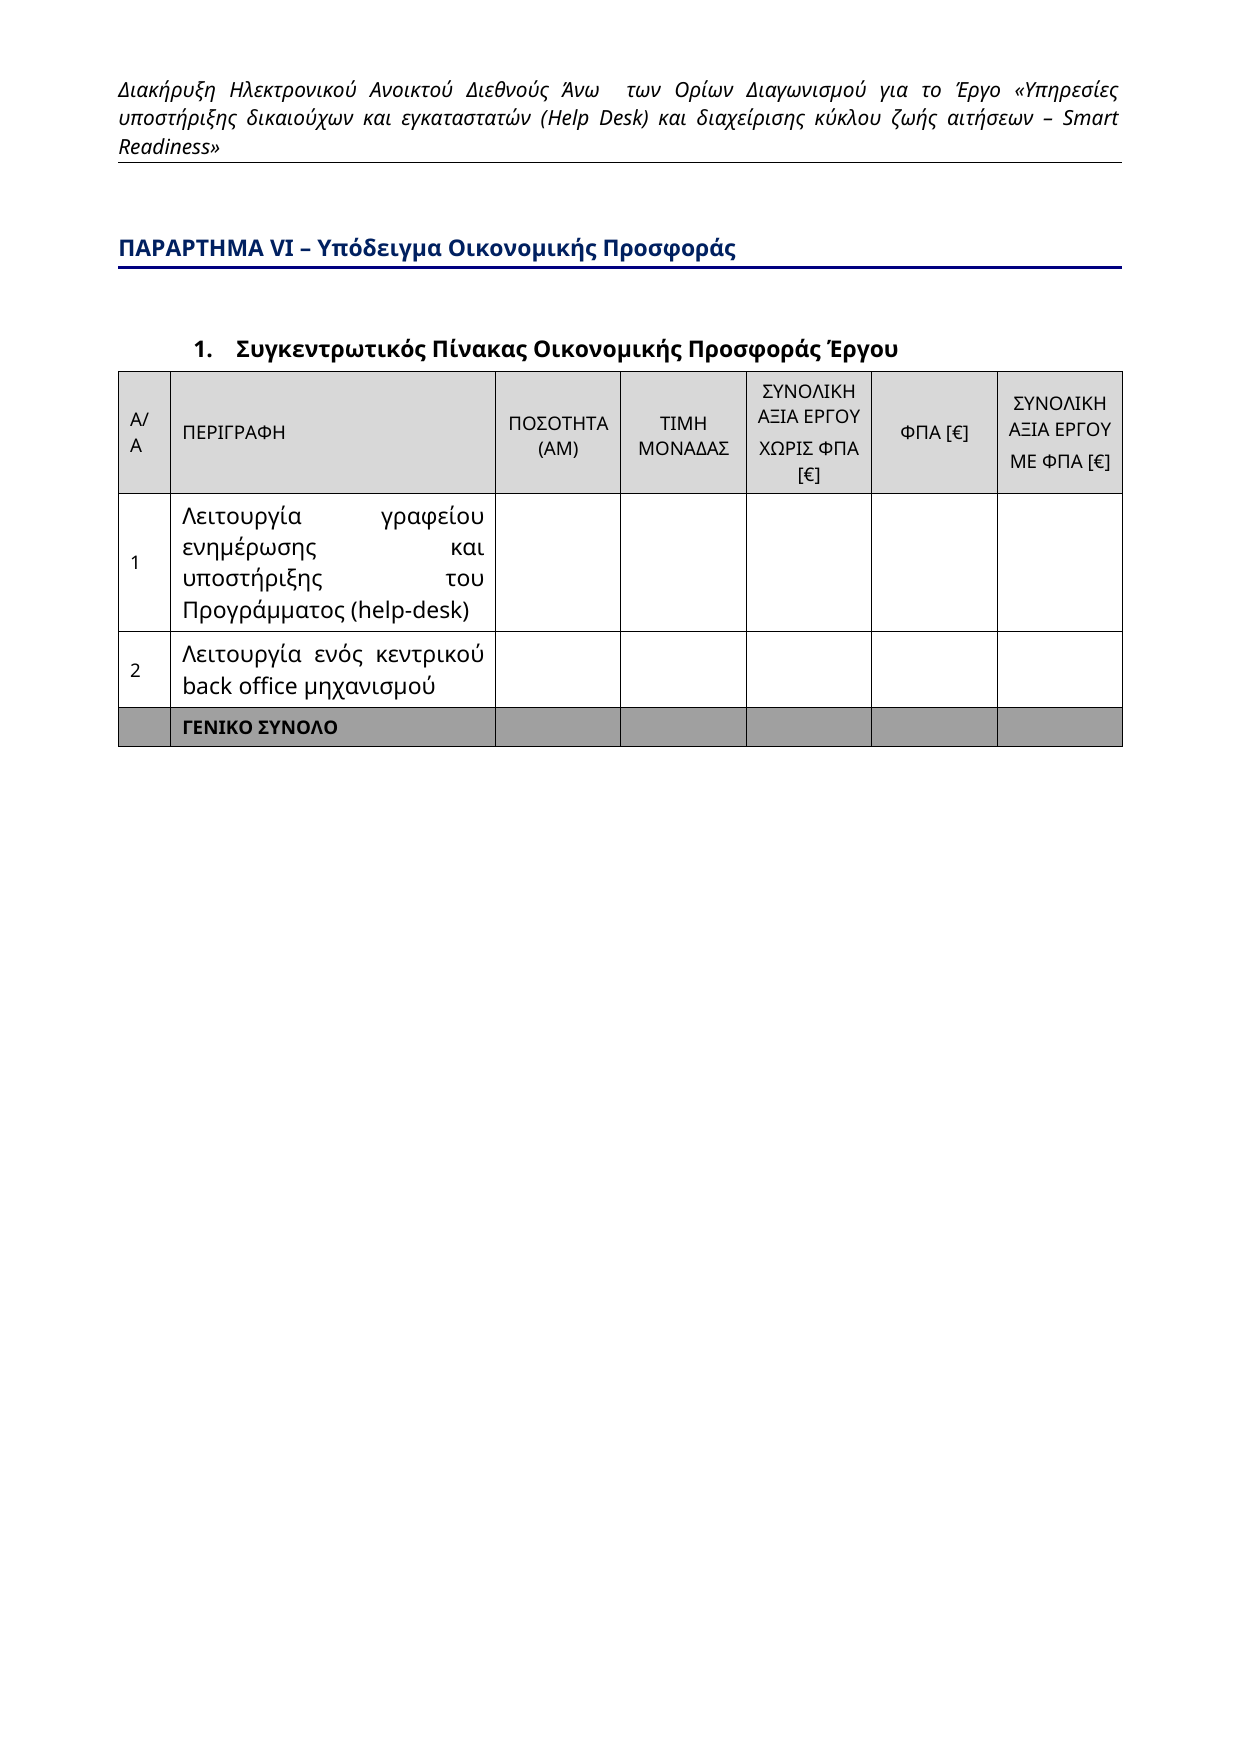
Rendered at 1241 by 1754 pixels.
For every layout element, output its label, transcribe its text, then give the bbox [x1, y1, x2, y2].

table_cell 2 [119, 632, 170, 707]
table_cell [998, 494, 1122, 631]
table_header Α/Α [119, 372, 170, 493]
table_header ΦΠΑ [€] [872, 372, 997, 493]
table_cell Λειτουργία γραφείου ενημέρωσης και υποστήριξης του Προγράμματος (help-desk) [171, 494, 495, 631]
table_cell [872, 708, 997, 746]
table_cell [747, 708, 871, 746]
table_cell [747, 494, 871, 631]
table_header ΣΥΝΟΛΙΚΗ ΑΞΙΑ ΕΡΓΟΥ ΜΕ ΦΠΑ [€] [998, 372, 1122, 493]
table_cell [998, 632, 1122, 707]
subtitle Συγκεντρωτικός Πίνακας Οικονομικής Προσφοράς Έργου [193, 333, 1122, 364]
table_cell [496, 494, 620, 631]
table_cell [119, 708, 170, 746]
table_cell [496, 632, 620, 707]
table_header ΠΟΣΟΤΗΤΑ (ΑΜ) [496, 372, 620, 493]
subtitle ΠΑΡΑΡΤΗΜΑ VI – Υπόδειγμα Οικονομικής Προσφοράς [118, 232, 1122, 266]
table_cell 1 [119, 494, 170, 631]
table_cell [872, 494, 997, 631]
table_cell [621, 494, 746, 631]
table_cell [998, 708, 1122, 746]
table_cell [747, 632, 871, 707]
table_header ΣΥΝΟΛΙΚΗ ΑΞΙΑ ΕΡΓΟΥ ΧΩΡΙΣ ΦΠΑ [€] [747, 372, 871, 493]
table_header ΠΕΡΙΓΡΑΦΗ [171, 372, 495, 493]
table_cell Λειτουργία ενός κεντρικού back office μηχανισμού [171, 632, 495, 707]
table_cell [872, 632, 997, 707]
table_cell [621, 708, 746, 746]
table_cell [621, 632, 746, 707]
table_cell [496, 708, 620, 746]
table_header ΤΙΜΗ ΜΟΝΑΔΑΣ [621, 372, 746, 493]
table_cell ΓΕΝΙΚΟ ΣΥΝΟΛΟ [171, 708, 495, 746]
